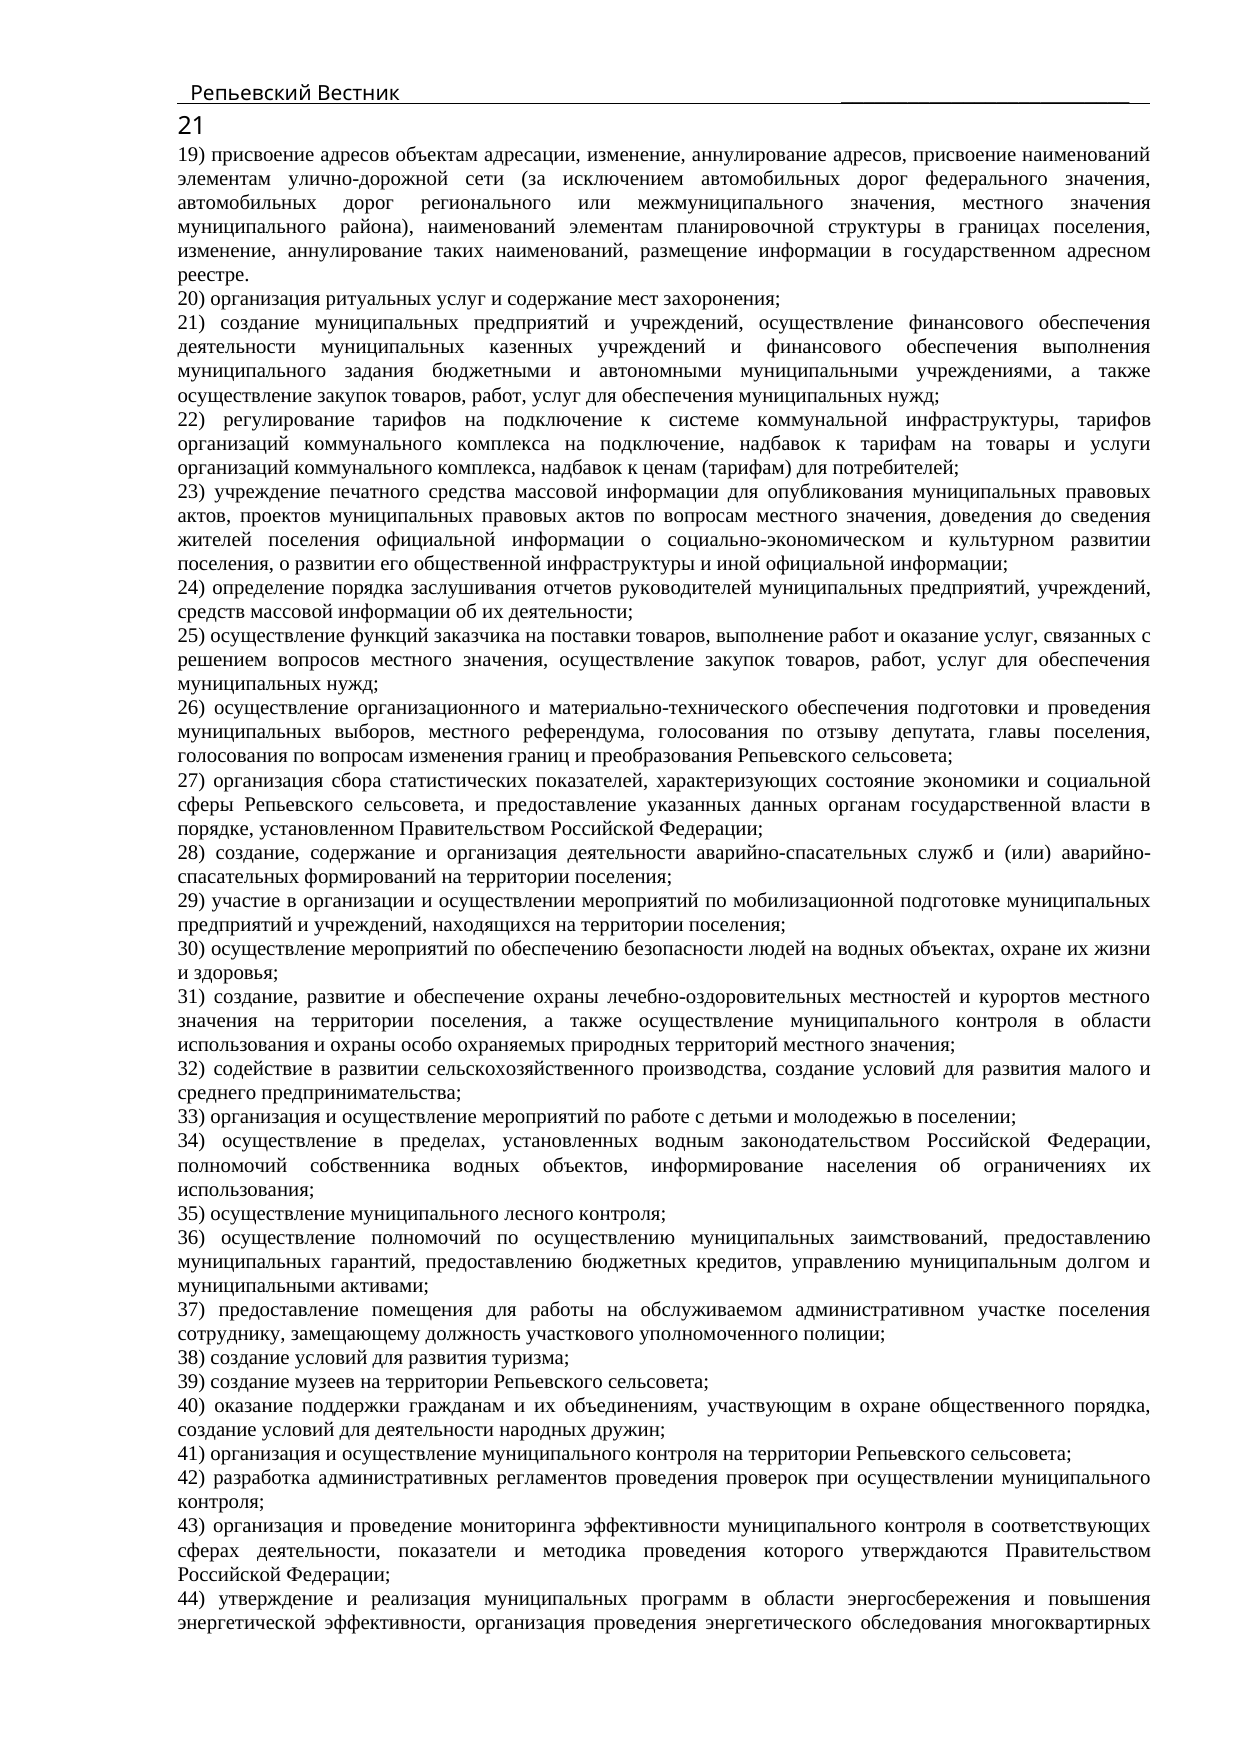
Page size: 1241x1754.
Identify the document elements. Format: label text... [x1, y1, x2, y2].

text 21) создание муниципальных предприятий и учреждений, осуществление финансового обеспечения деятельности муниципальных казенных учреждений и финансового обеспечения выполнения муниципального задания бюджетными и автономными муниципальными учреждениями, а также осуществление закупок товаров, работ, услуг для обеспечения муниципальных нужд; [177, 310, 1152, 407]
text 22) регулирование тарифов на подключение к системе коммунальной инфраструктуры, тарифов организаций коммунального комплекса на подключение, надбавок к тарифам на товары и услуги организаций коммунального комплекса, надбавок к ценам (тарифам) для потребителей; [177, 407, 1152, 479]
text 43) организация и проведение мониторинга эффективности муниципального контроля в соответствующих сферах деятельности, показатели и методика проведения которого утверждаются Правительством Российской Федерации; [177, 1513, 1152, 1586]
text 42) разработка административных регламентов проведения проверок при осуществлении муниципального контроля; [177, 1465, 1152, 1513]
text 26) осуществление организационного и материально-технического обеспечения подготовки и проведения муниципальных выборов, местного референдума, голосования по отзыву депутата, главы поселения, голосования по вопросам изменения границ и преобразования Репьевского сельсовета; [177, 695, 1152, 767]
text 34) осуществление в пределах, установленных водным законодательством Российской Федерации, полномочий собственника водных объектов, информирование населения об ограничениях их использования; [177, 1128, 1152, 1201]
text 25) осуществление функций заказчика на поставки товаров, выполнение работ и оказание услуг, связанных с решением вопросов местного значения, осуществление закупок товаров, работ, услуг для обеспечения муниципальных нужд; [177, 623, 1152, 695]
text 33) организация и осуществление мероприятий по работе с детьми и молодежью в поселении; [177, 1104, 1152, 1128]
text 24) определение порядка заслушивания отчетов руководителей муниципальных предприятий, учреждений, средств массовой информации об их деятельности; [177, 575, 1152, 623]
text 37) предоставление помещения для работы на обслуживаемом административном участке поселения сотруднику, замещающему должность участкового уполномоченного полиции; [177, 1297, 1152, 1345]
text 27) организация сбора статистических показателей, характеризующих состояние экономики и социальной сферы Репьевского сельсовета, и предоставление указанных данных органам государственной власти в порядке, установленном Правительством Российской Федерации; [177, 767, 1152, 840]
text 28) создание, содержание и организация деятельности аварийно-спасательных служб и (или) аварийно-спасательных формирований на территории поселения; [177, 840, 1152, 888]
text 38) создание условий для развития туризма; [177, 1345, 1152, 1369]
text 39) создание музеев на территории Репьевского сельсовета; [177, 1369, 1152, 1393]
text 31) создание, развитие и обеспечение охраны лечебно-оздоровительных местностей и курортов местного значения на территории поселения, а также осуществление муниципального контроля в области использования и охраны особо охраняемых природных территорий местного значения; [177, 984, 1152, 1056]
text 19) присвоение адресов объектам адресации, изменение, аннулирование адресов, присвоение наименований элементам улично-дорожной сети (за исключением автомобильных дорог федерального значения, автомобильных дорог регионального или межмуниципального значения, местного значения муниципального района), наименований элементам планировочной структуры в границах поселения, изменение, аннулирование таких наименований, размещение информации в государственном адресном реестре. [177, 142, 1152, 286]
text 35) осуществление муниципального лесного контроля; [177, 1201, 1152, 1225]
text 32) содействие в развитии сельскохозяйственного производства, создание условий для развития малого и среднего предпринимательства; [177, 1056, 1152, 1104]
text 29) участие в организации и осуществлении мероприятий по мобилизационной подготовке муниципальных предприятий и учреждений, находящихся на территории поселения; [177, 888, 1152, 936]
text 30) осуществление мероприятий по обеспечению безопасности людей на водных объектах, охране их жизни и здоровья; [177, 936, 1152, 984]
text 41) организация и осуществление муниципального контроля на территории Репьевского сельсовета; [177, 1441, 1152, 1465]
text 23) учреждение печатного средства массовой информации для опубликования муниципальных правовых актов, проектов муниципальных правовых актов по вопросам местного значения, доведения до сведения жителей поселения официальной информации о социально-экономическом и культурном развитии поселения, о развитии его общественной инфраструктуры и иной официальной информации; [177, 479, 1152, 575]
text 40) оказание поддержки гражданам и их объединениям, участвующим в охране общественного порядка, создание условий для деятельности народных дружин; [177, 1393, 1152, 1441]
text 20) организация ритуальных услуг и содержание мест захоронения; [177, 286, 1152, 310]
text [177, 1586, 1152, 1634]
text 36) осуществление полномочий по осуществлению муниципальных заимствований, предоставлению муниципальных гарантий, предоставлению бюджетных кредитов, управлению муниципальным долгом и муниципальными активами; [177, 1225, 1152, 1297]
